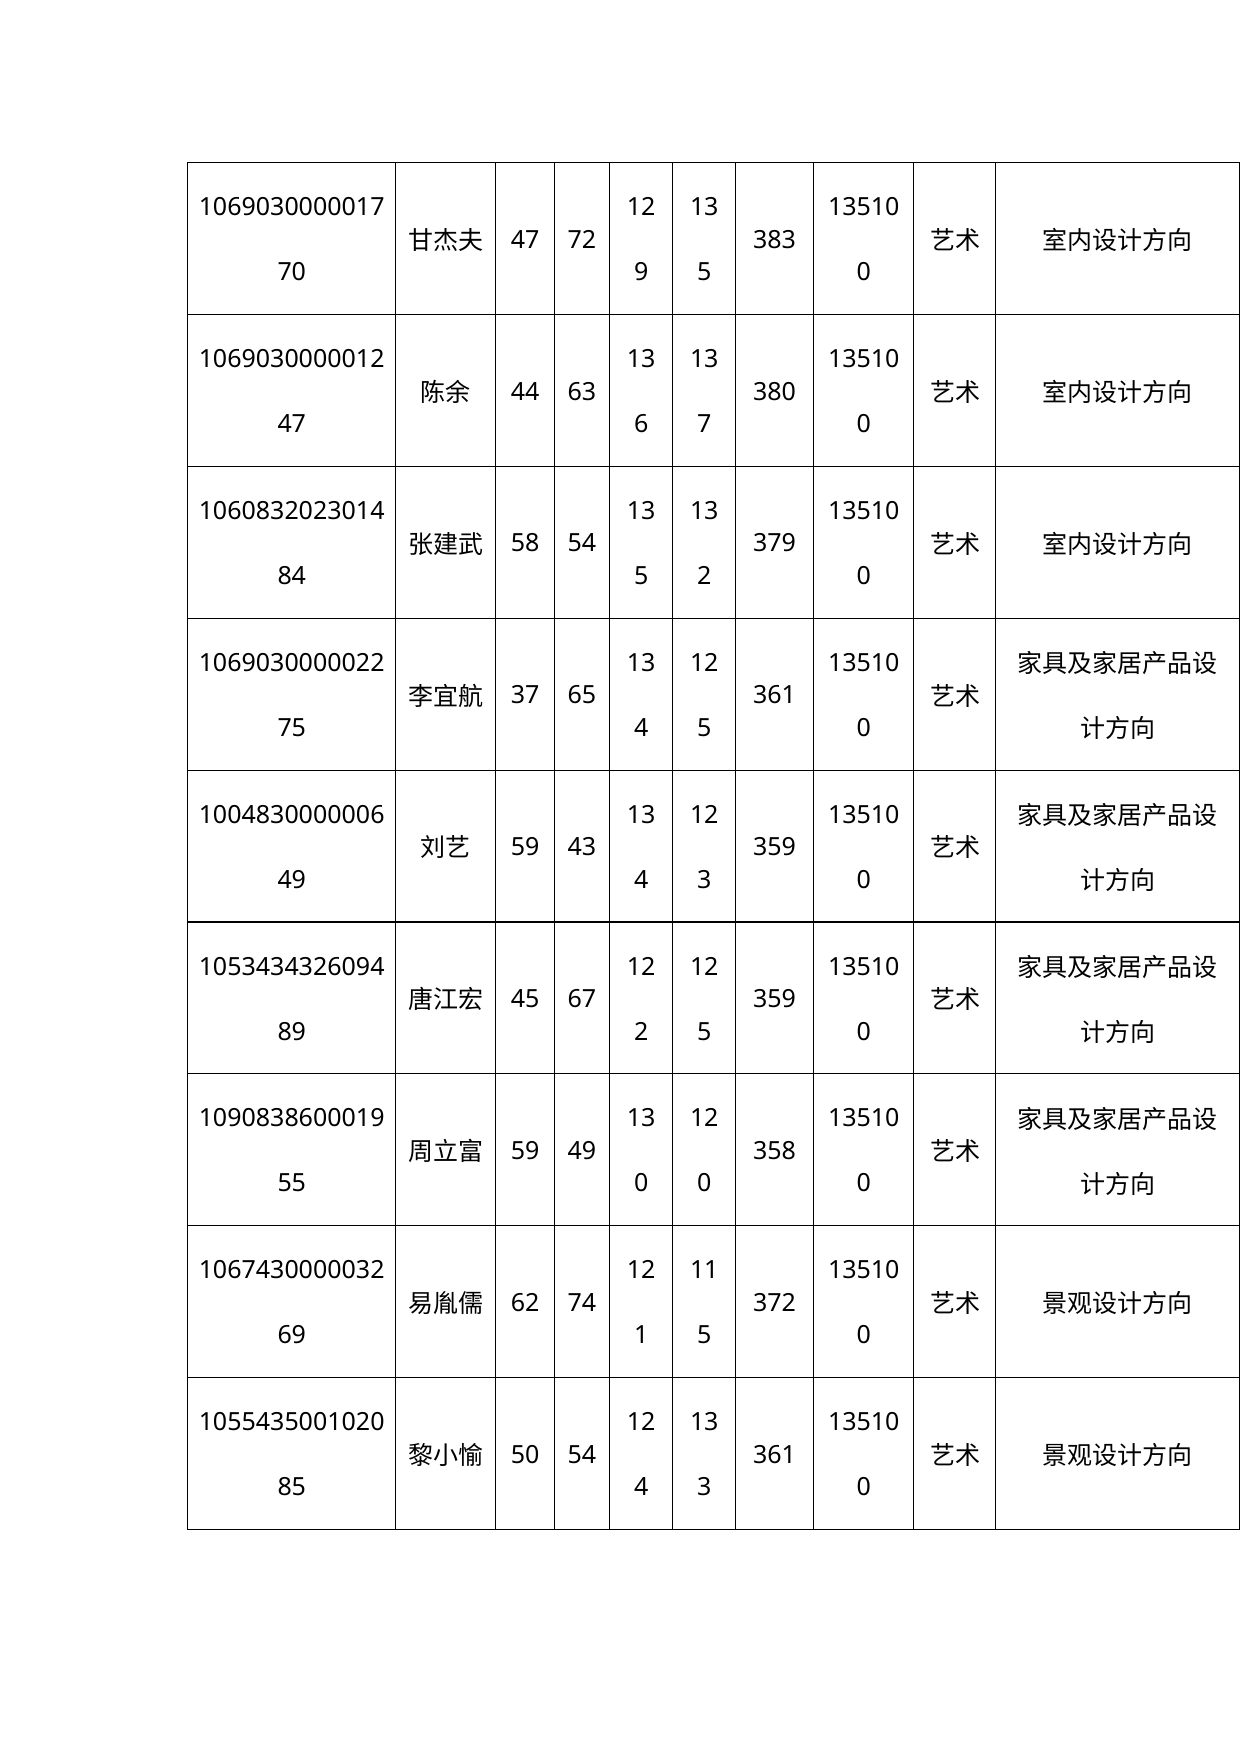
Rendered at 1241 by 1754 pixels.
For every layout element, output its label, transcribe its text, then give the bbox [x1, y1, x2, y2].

table_cell 74 [555, 1226, 609, 1377]
table_cell 122 [610, 923, 672, 1073]
table_cell 135100 [814, 1226, 913, 1377]
table_cell 艺术 [914, 1074, 995, 1225]
table_cell 135100 [814, 315, 913, 466]
table_cell 115 [673, 1226, 735, 1377]
table_cell 唐江宏 [396, 923, 495, 1073]
table_cell 135100 [814, 1074, 913, 1225]
table_cell 65 [555, 619, 609, 769]
table_cell 135 [673, 163, 735, 314]
table_cell 艺术 [914, 1378, 995, 1529]
table_cell 135100 [814, 467, 913, 618]
table_cell 45 [496, 923, 554, 1073]
table_cell 383 [736, 163, 813, 314]
table_cell 106083202301484 [188, 467, 395, 618]
table_cell 361 [736, 619, 813, 769]
table_cell 家具及家居产品设计方向 [996, 771, 1239, 921]
table_cell 景观设计方向 [996, 1378, 1239, 1529]
table_cell 艺术 [914, 923, 995, 1073]
table_cell 133 [673, 1378, 735, 1529]
table_cell 甘杰夫 [396, 163, 495, 314]
table_cell 135100 [814, 163, 913, 314]
table_cell 室内设计方向 [996, 315, 1239, 466]
table_cell 135100 [814, 619, 913, 769]
table_cell 106903000001247 [188, 315, 395, 466]
table_cell 室内设计方向 [996, 467, 1239, 618]
table_cell 张建武 [396, 467, 495, 618]
table_cell 艺术 [914, 771, 995, 921]
table_cell 54 [555, 467, 609, 618]
table_cell 379 [736, 467, 813, 618]
table_cell 易胤儒 [396, 1226, 495, 1377]
table_cell 艺术 [914, 1226, 995, 1377]
table_cell 艺术 [914, 315, 995, 466]
table_cell 100483000000649 [188, 771, 395, 921]
table_cell 家具及家居产品设计方向 [996, 1074, 1239, 1225]
table_cell 137 [673, 315, 735, 466]
table_cell 106903000001770 [188, 163, 395, 314]
table_cell 134 [610, 619, 672, 769]
table_cell 105543500102085 [188, 1378, 395, 1529]
table_cell 130 [610, 1074, 672, 1225]
table_cell 125 [673, 619, 735, 769]
table_cell 37 [496, 619, 554, 769]
table_cell 72 [555, 163, 609, 314]
table_cell 家具及家居产品设计方向 [996, 619, 1239, 769]
table_cell 124 [610, 1378, 672, 1529]
table_cell 63 [555, 315, 609, 466]
table_cell 50 [496, 1378, 554, 1529]
table_cell 132 [673, 467, 735, 618]
table_cell 361 [736, 1378, 813, 1529]
table_cell 47 [496, 163, 554, 314]
table_cell 106903000002275 [188, 619, 395, 769]
table_cell 134 [610, 771, 672, 921]
table_cell 135100 [814, 923, 913, 1073]
table_cell 123 [673, 771, 735, 921]
table_cell 43 [555, 771, 609, 921]
table_cell 106743000003269 [188, 1226, 395, 1377]
table_cell 358 [736, 1074, 813, 1225]
table_cell 59 [496, 771, 554, 921]
table_cell 359 [736, 771, 813, 921]
table_cell 家具及家居产品设计方向 [996, 923, 1239, 1073]
table_cell 109083860001955 [188, 1074, 395, 1225]
table_cell 44 [496, 315, 554, 466]
table_cell 67 [555, 923, 609, 1073]
table_cell 135 [610, 467, 672, 618]
table_cell 刘艺 [396, 771, 495, 921]
table_cell 58 [496, 467, 554, 618]
table_cell 120 [673, 1074, 735, 1225]
table_cell 艺术 [914, 163, 995, 314]
table_cell 125 [673, 923, 735, 1073]
table_cell 62 [496, 1226, 554, 1377]
table_cell 室内设计方向 [996, 163, 1239, 314]
table_cell 李宜航 [396, 619, 495, 769]
table_cell 陈余 [396, 315, 495, 466]
table_cell 380 [736, 315, 813, 466]
table_cell 105343432609489 [188, 923, 395, 1073]
table_cell 景观设计方向 [996, 1226, 1239, 1377]
table_cell 121 [610, 1226, 672, 1377]
table_cell 49 [555, 1074, 609, 1225]
table_cell 59 [496, 1074, 554, 1225]
table_cell 艺术 [914, 467, 995, 618]
table_cell 359 [736, 923, 813, 1073]
table_cell 周立富 [396, 1074, 495, 1225]
table_cell 135100 [814, 1378, 913, 1529]
table_cell 372 [736, 1226, 813, 1377]
table_cell 54 [555, 1378, 609, 1529]
table_cell 129 [610, 163, 672, 314]
table_cell 136 [610, 315, 672, 466]
table_cell 艺术 [914, 619, 995, 769]
table_cell 135100 [814, 771, 913, 921]
table_cell 黎小愉 [396, 1378, 495, 1529]
